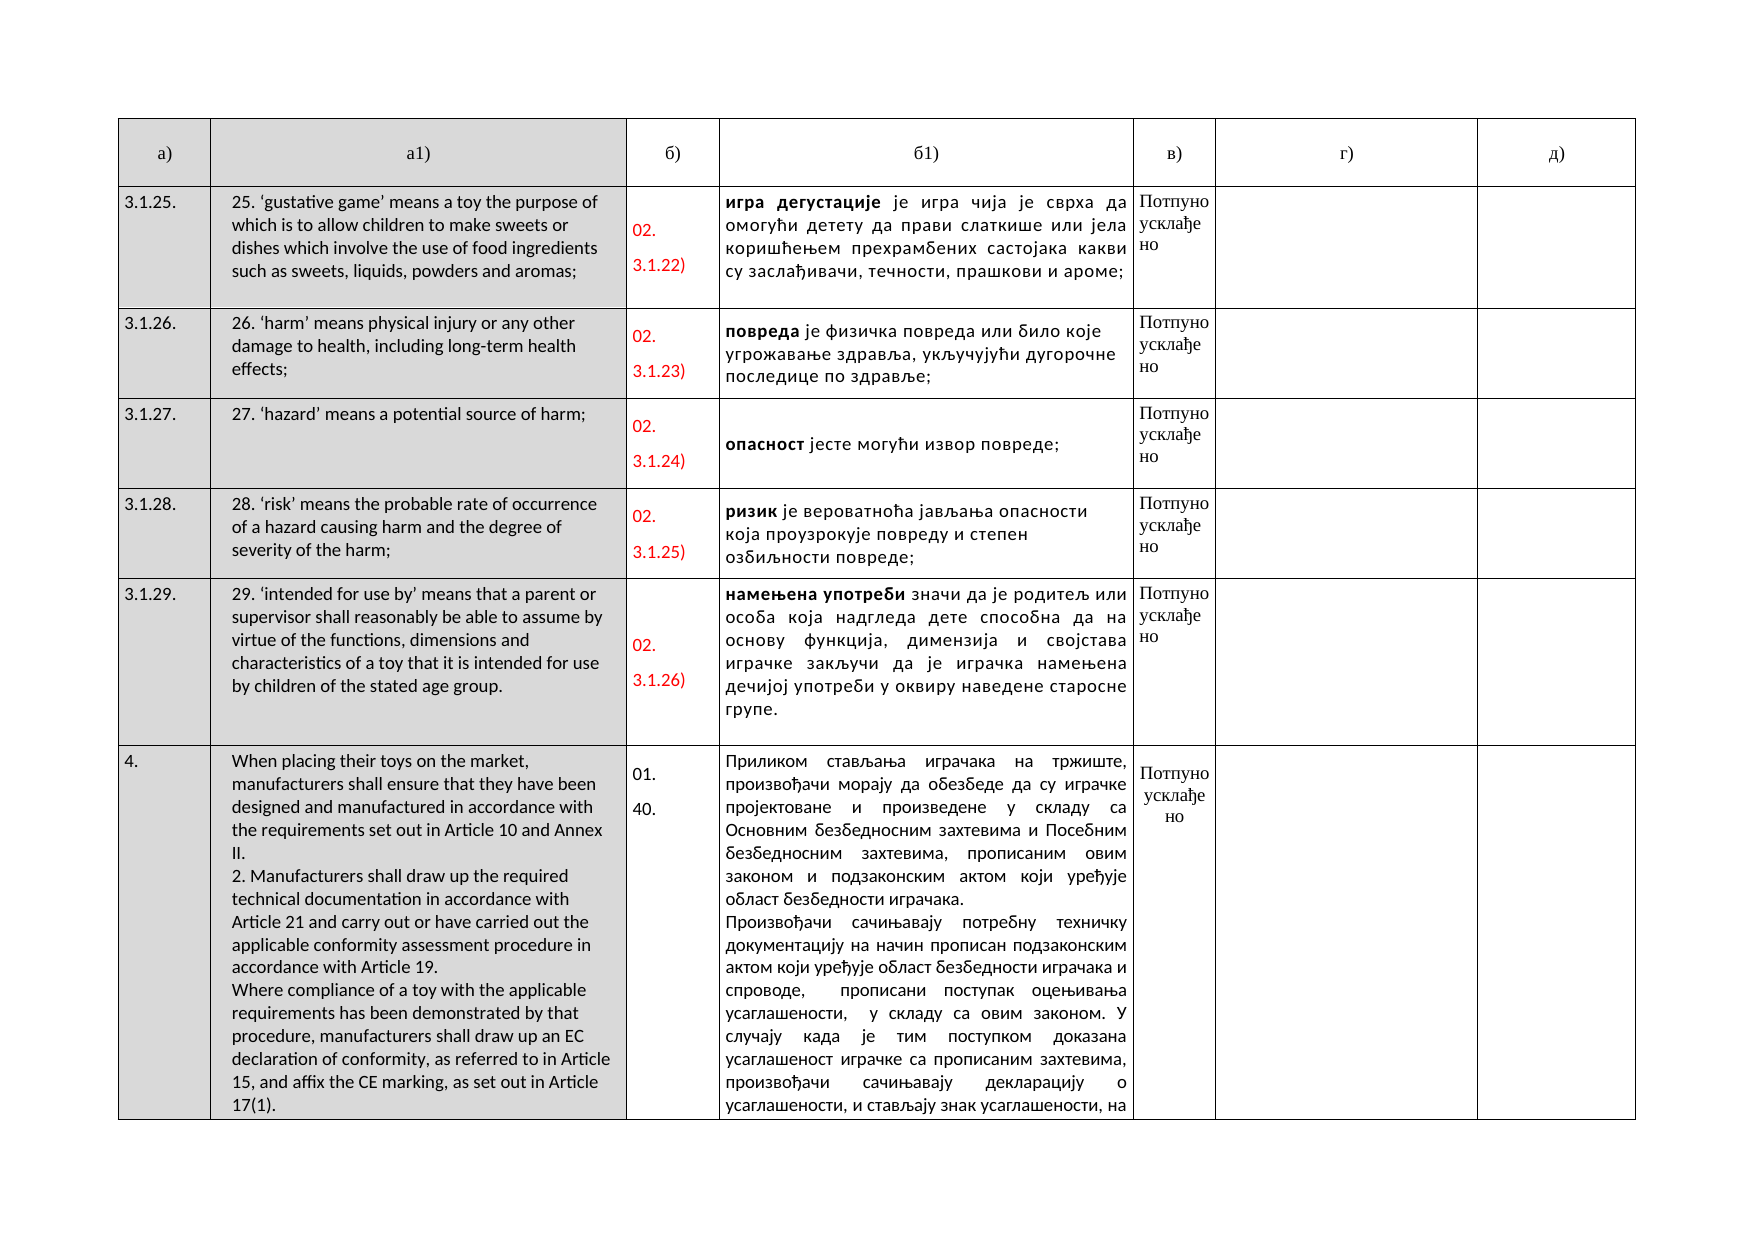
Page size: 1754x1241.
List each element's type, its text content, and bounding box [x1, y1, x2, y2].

table_header в) [1134, 119, 1215, 186]
table_header а1) [211, 119, 626, 186]
table_header б1) [720, 119, 1133, 186]
table_cell [1216, 399, 1477, 488]
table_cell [720, 746, 1133, 1119]
table_cell [1478, 187, 1635, 307]
table_cell 01. 40. [627, 746, 719, 1119]
table_cell Потпуно усклађено [1134, 746, 1215, 1119]
table_cell [1478, 746, 1635, 1119]
table_cell Потпуно усклађено [1134, 579, 1215, 745]
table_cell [211, 746, 626, 1119]
table_cell опасност јесте могући извор повреде; [720, 399, 1133, 488]
table_cell [1216, 187, 1477, 307]
table_cell [1216, 579, 1477, 745]
table_cell 3.1.28. [119, 489, 210, 578]
table_cell игра дегустације је игра чија је сврха да омогући детету да прави слаткише или јела коришћењем прехрамбених састојака какви су заслађивачи, течности, прашкови и ароме;<0} [720, 187, 1133, 307]
table_header а) [119, 119, 210, 186]
table_cell ризик је вероватноћа јављања опасности која проузрокује повреду и степен озбиљности повреде; [720, 489, 1133, 578]
table_cell 3.1.29. [119, 579, 210, 745]
table_cell 02. 3.1.25) [627, 489, 719, 578]
table_cell [1216, 746, 1477, 1119]
table_cell [1216, 489, 1477, 578]
table_cell 4. [119, 746, 210, 1119]
table_cell 29. ‘intended for use by’ means that a parent or supervisor shall reasonably be able to assume by virtue of the functions, dimensions and characteristics of a toy that it is intended for use by children of the stated age group. [211, 579, 626, 745]
table_cell повреда је физичка повреда или било које угрожавање здравља, укључујући дугорочне последице по здравље; [720, 309, 1133, 398]
table_header д) [1478, 119, 1635, 186]
table_cell Потпуно усклађено [1134, 187, 1215, 307]
table_cell [1216, 309, 1477, 398]
table_cell 28. ‘risk’ means the probable rate of occurrence of a hazard causing harm and the degree of severity of the harm; [211, 489, 626, 578]
table_cell [1478, 489, 1635, 578]
table_header б) [627, 119, 719, 186]
table_cell Потпуно усклађено [1134, 399, 1215, 488]
table_cell 02. 3.1.24) [627, 399, 719, 488]
table_cell 27. ‘hazard’ means a potential source of harm; [211, 399, 626, 488]
table_cell [1478, 399, 1635, 488]
table_cell 25. ‘gustative game’ means a toy the purpose of which is to allow children to make sweets or dishes which involve the use of food ingredients such as sweets, liquids, powders and aromas; [211, 187, 626, 307]
table_cell 3.1.27. [119, 399, 210, 488]
table_cell Потпуно усклађено [1134, 489, 1215, 578]
table_cell 3.1.26. [119, 309, 210, 398]
table_cell 3.1.25. [119, 187, 210, 307]
table_cell 02. 3.1.23) [627, 309, 719, 398]
table_cell намењена употреби значи да је родитељ или особа која надгледа дете способна да на основу функција, димензија и својстава играчке закључи да је играчка намењена дечијој употреби у оквиру наведене старосне групе.<0} [720, 579, 1133, 745]
table_header г) [1216, 119, 1477, 186]
table_cell [1478, 579, 1635, 745]
table_cell 02. 3.1.26) [627, 579, 719, 745]
table_cell [1478, 309, 1635, 398]
table_cell 26. ‘harm’ means physical injury or any other damage to health, including long-term health effects; [211, 309, 626, 398]
table_cell 02. 3.1.22) [627, 187, 719, 307]
table_cell Потпуно усклађено [1134, 309, 1215, 398]
